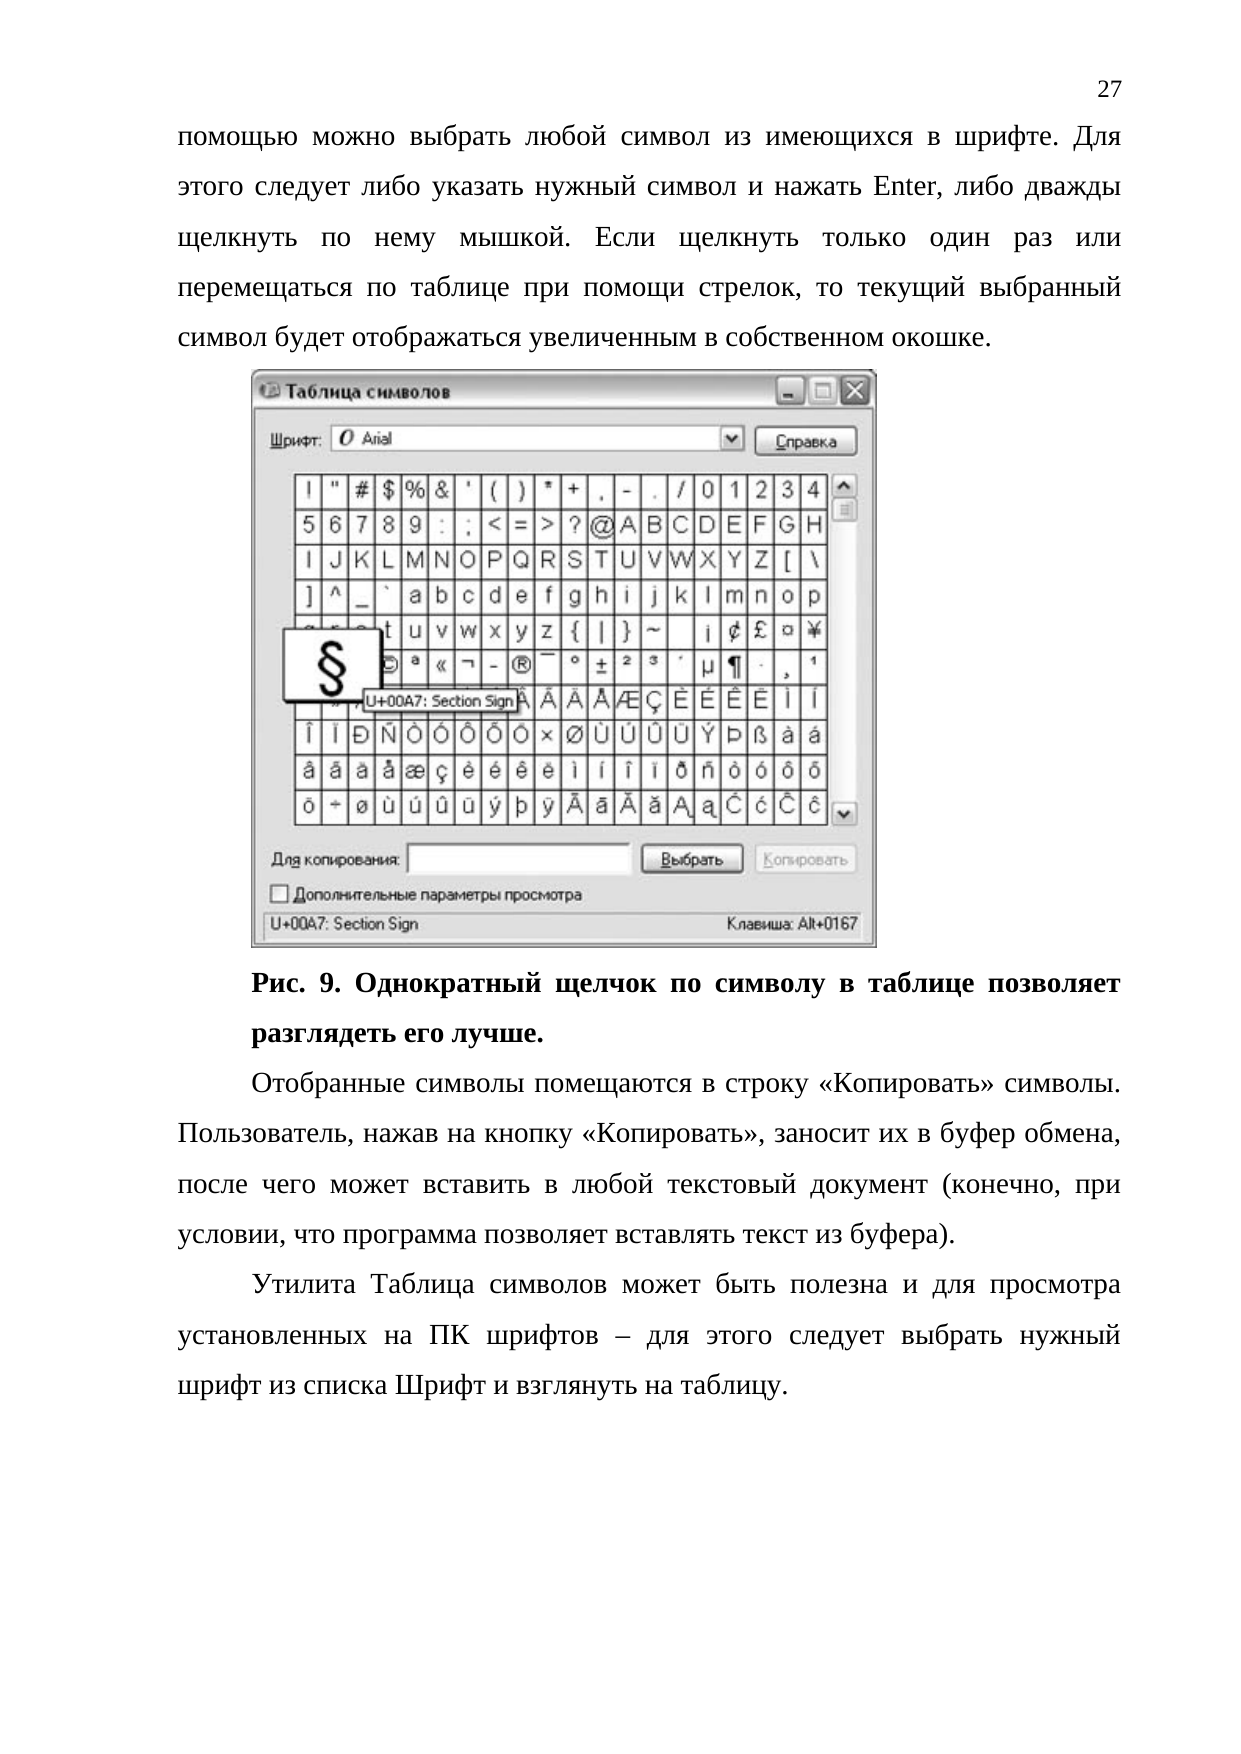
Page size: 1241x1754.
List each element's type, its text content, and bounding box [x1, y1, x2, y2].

picture [251, 369, 877, 948]
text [177, 118, 1122, 353]
text Утилита Таблица символов может быть полезна и для просмотра установленных на ПК шрифтов – для этого следует выбрать нужный шрифт из списка Шрифт и взглянуть на таблицу. [177, 1267, 1122, 1401]
text Рис. 9. Однократный щелчок по символу в таблице позволяет разглядеть его лучше. [251, 965, 1122, 1048]
text Отобранные символы помещаются в строку «Копировать» символы. Пользователь, нажав на кнопку «Копировать», заносит их в буфер обмена, после чего может вставить в любой текстовый документ (конечно, при условии, что программа позволяет вставлять текст из буфера). [177, 1065, 1122, 1250]
